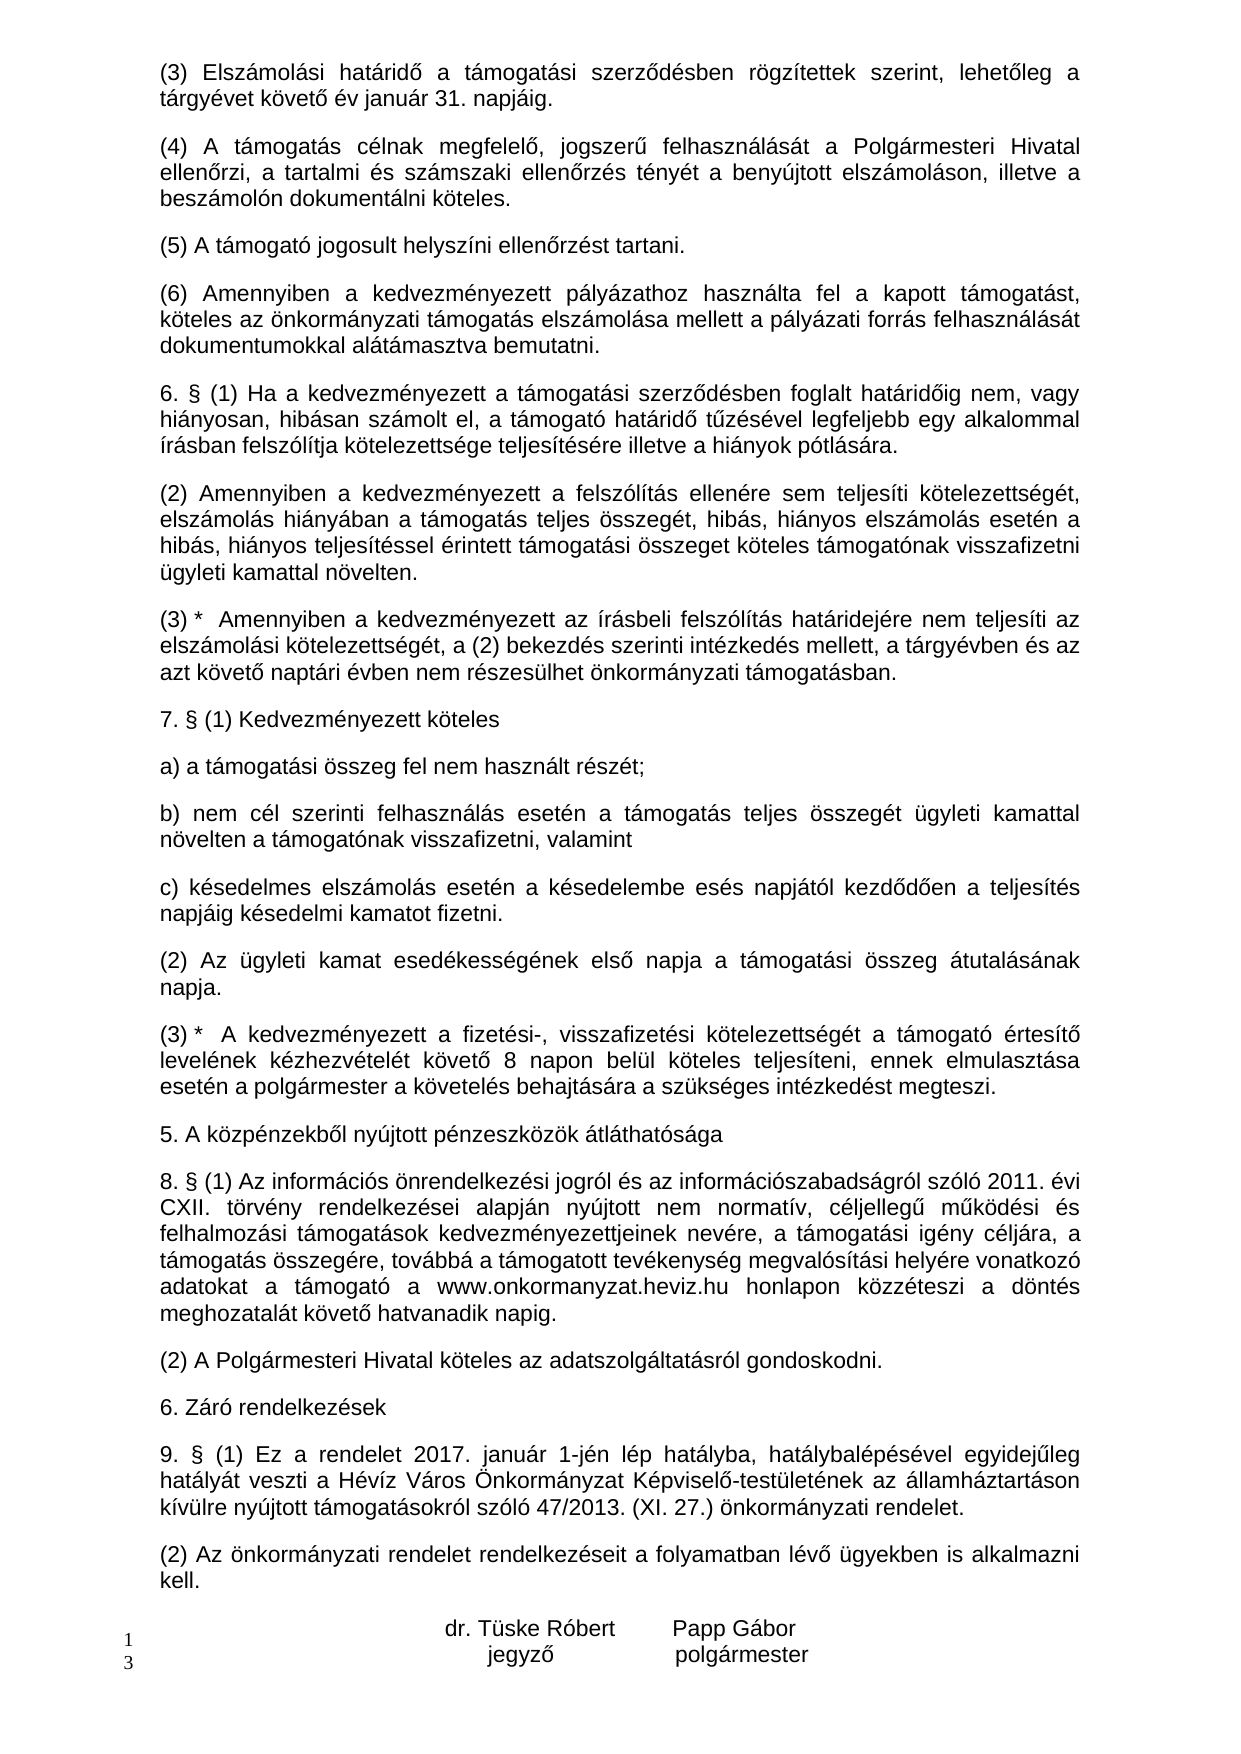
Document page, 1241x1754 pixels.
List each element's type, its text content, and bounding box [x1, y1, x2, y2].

text 7. § (1) Kedvezményezett köteles [159, 706, 1081, 732]
text (3) * A kedvezményezett a fizetési-, visszafizetési kötelezettségét a támogató értesítő levelének kézhezvételét követő 8 napon belül köteles teljesíteni, ennek elmulasztása esetén a polgármester a követelés behajtására a szükséges intézkedést megteszi. [159, 1021, 1081, 1100]
text 6. § (1) Ha a kedvezményezett a támogatási szerződésben foglalt határidőig nem, vagy hiányosan, hibásan számolt el, a támogató határidő tűzésével legfeljebb egy alkalommal írásban felszólítja kötelezettsége teljesítésére illetve a hiányok pótlására. [159, 379, 1081, 459]
text (4) A támogatás célnak megfelelő, jogszerű felhasználását a Polgármesteri Hivatal ellenőrzi, a tartalmi és számszaki ellenőrzés tényét a benyújtott elszámoláson, illetve a beszámolón dokumentálni köteles. [159, 133, 1081, 212]
text (3) * Amennyiben a kedvezményezett az írásbeli felszólítás határidejére nem teljesíti az elszámolási kötelezettségét, a (2) bekezdés szerinti intézkedés mellett, a tárgyévben és az azt követő naptári évben nem részesülhet önkormányzati támogatásban. [159, 606, 1081, 685]
text (2) Amennyiben a kedvezményezett a felszólítás ellenére sem teljesíti kötelezettségét, elszámolás hiányában a támogatás teljes összegét, hibás, hiányos elszámolás esetén a hibás, hiányos teljesítéssel érintett támogatási összeget köteles támogatónak visszafizetni ügyleti kamattal növelten. [159, 479, 1081, 585]
text (5) A támogató jogosult helyszíni ellenőrzést tartani. [159, 232, 1081, 259]
text a) a támogatási összeg fel nem használt részét; [159, 753, 1081, 779]
text 9. § (1) Ez a rendelet 2017. január 1-jén lép hatályba, hatálybalépésével egyidejűleg hatályát veszti a Hévíz Város Önkormányzat Képviselő-testületének az államháztartáson kívülre nyújtott támogatásokról szóló 47/2013. (XI. 27.) önkormányzati rendelet. [159, 1441, 1081, 1520]
text (6) Amennyiben a kedvezményezett pályázathoz használta fel a kapott támogatást, köteles az önkormányzati támogatás elszámolása mellett a pályázati forrás felhasználását dokumentumokkal alátámasztva bemutatni. [159, 280, 1081, 359]
text (3) Elszámolási határidő a támogatási szerződésben rögzítettek szerint, lehetőleg a tárgyévet követő év január 31. napjáig. [159, 59, 1081, 112]
text (2) A Polgármesteri Hivatal köteles az adatszolgáltatásról gondoskodni. [159, 1347, 1081, 1373]
text jegyző polgármester [159, 1641, 1081, 1667]
text b) nem cél szerinti felhasználás esetén a támogatás teljes összegét ügyleti kamattal növelten a támogatónak visszafizetni, valamint [159, 800, 1081, 853]
text 8. § (1) Az információs önrendelkezési jogról és az információszabadságról szóló 2011. évi CXII. törvény rendelkezései alapján nyújtott nem normatív, céljellegű működési és felhalmozási támogatások kedvezményezettjeinek nevére, a támogatási igény céljára, a támogatás összegére, továbbá a támogatott tevékenység megvalósítási helyére vonatkozó adatokat a támogató a www.onkormanyzat.heviz.hu honlapon közzéteszi a döntés meghozatalát követő hatvanadik napig. [159, 1168, 1081, 1326]
text (2) Az ügyleti kamat esedékességének első napja a támogatási összeg átutalásának napja. [159, 947, 1081, 1000]
text 5. A közpénzekből nyújtott pénzeszközök átláthatósága [159, 1121, 1081, 1147]
text (2) Az önkormányzati rendelet rendelkezéseit a folyamatban lévő ügyekben is alkalmazni kell. [159, 1541, 1081, 1594]
text dr. Tüske Róbert Papp Gábor [159, 1614, 1081, 1641]
text c) késedelmes elszámolás esetén a késedelembe esés napjától kezdődően a teljesítés napjáig késedelmi kamatot fizetni. [159, 873, 1081, 926]
text 6. Záró rendelkezések [159, 1394, 1081, 1420]
